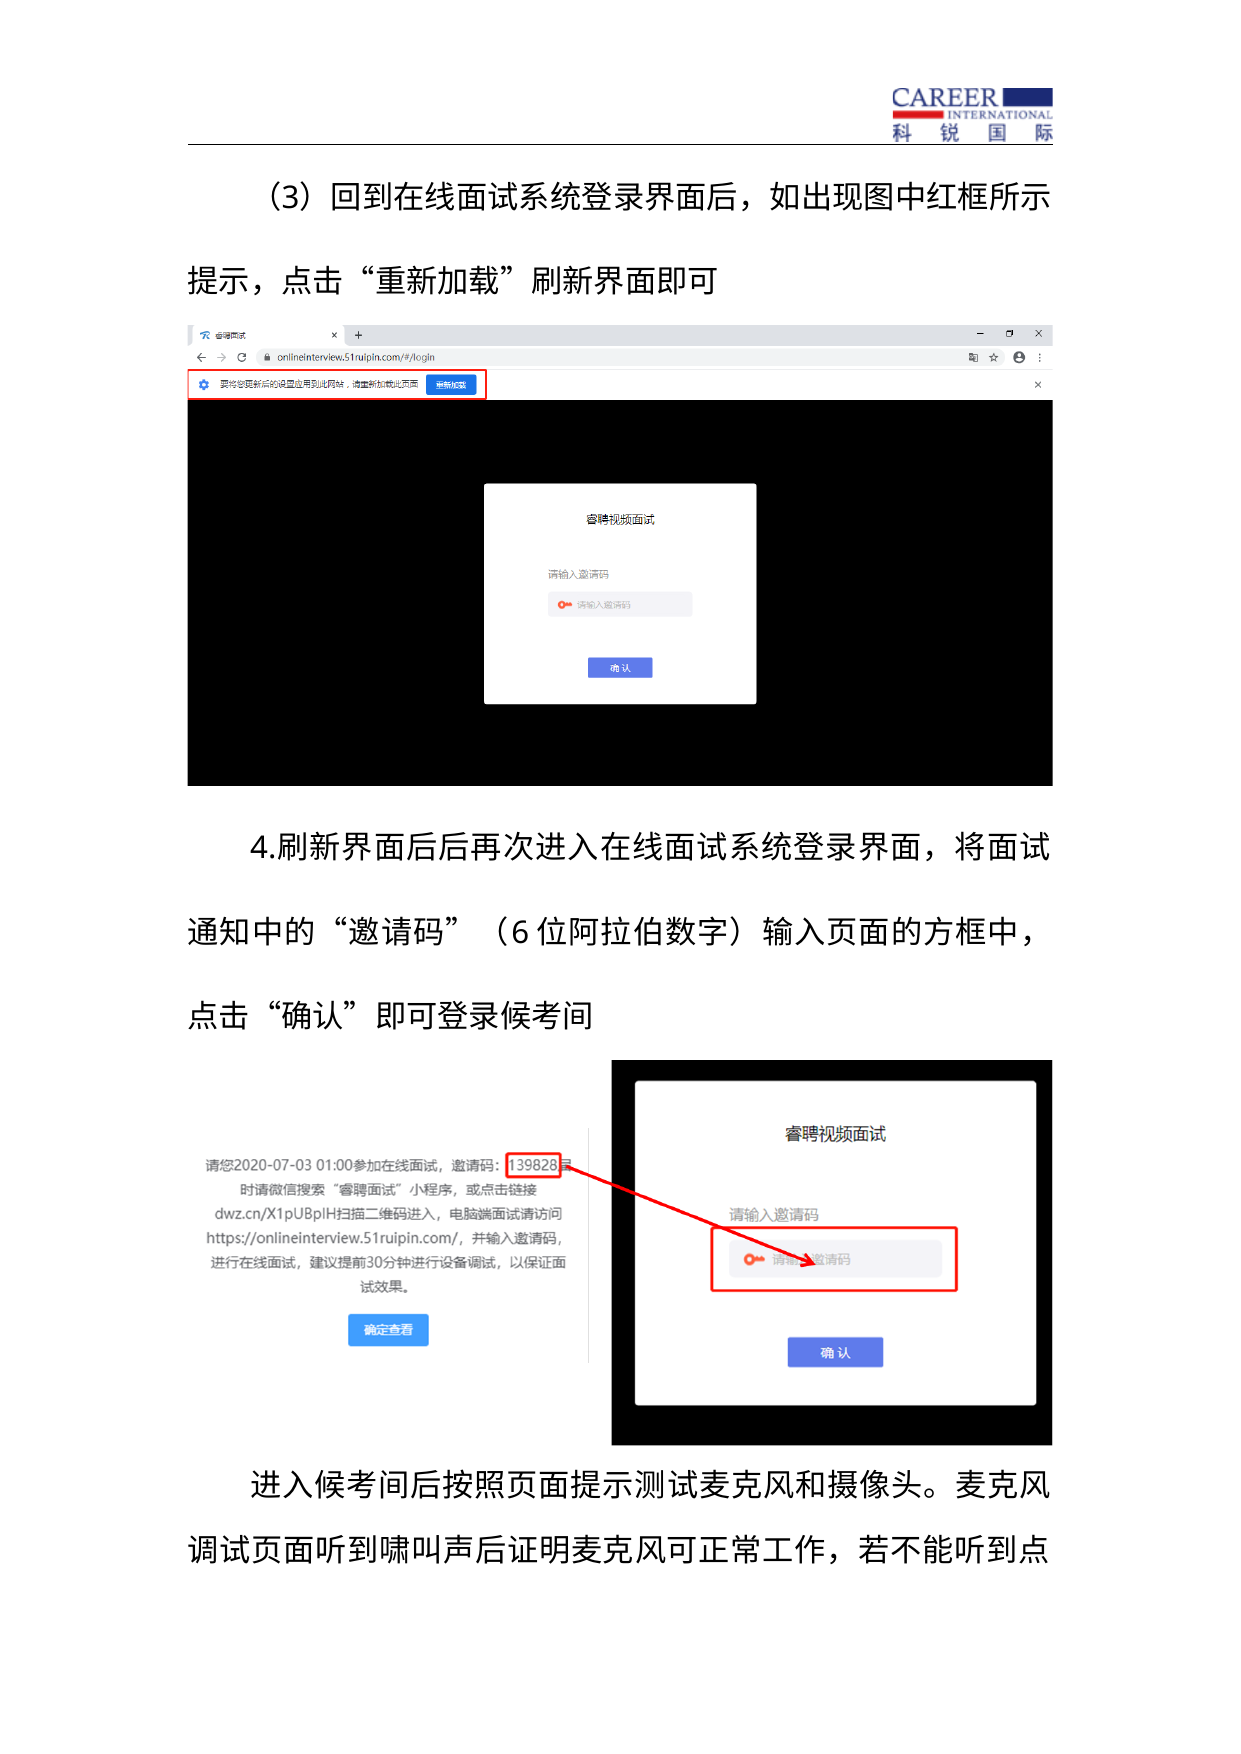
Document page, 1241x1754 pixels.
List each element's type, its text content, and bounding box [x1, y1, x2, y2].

picture [892, 88, 1053, 142]
text （3）回到在线面试系统登录界面后，如出现图中红框所示提示，点击“重新加载”刷新界面即可 [187, 162, 1053, 311]
picture [187, 1060, 1053, 1446]
text 进入候考间后按照页面提示测试麦克风和摄像头。麦克风调试页面听到啸叫声后证明麦克风可正常工作，若不能听到点击“否”切换麦克风设备，确认麦克风设备正常工作后点击“是”进入摄像头调试页面。摄像头调试页面可看到本人人像后点击“进入并打开摄像头”即可进入等待页面。 [187, 1450, 1053, 1580]
picture [187, 325, 1053, 786]
text 4.刷新界面后后再次进入在线面试系统登录界面，将面试通知中的“邀请码”（6位阿拉伯数字）输入页面的方框中，点击“确认”即可登录候考间 [187, 812, 1053, 1046]
